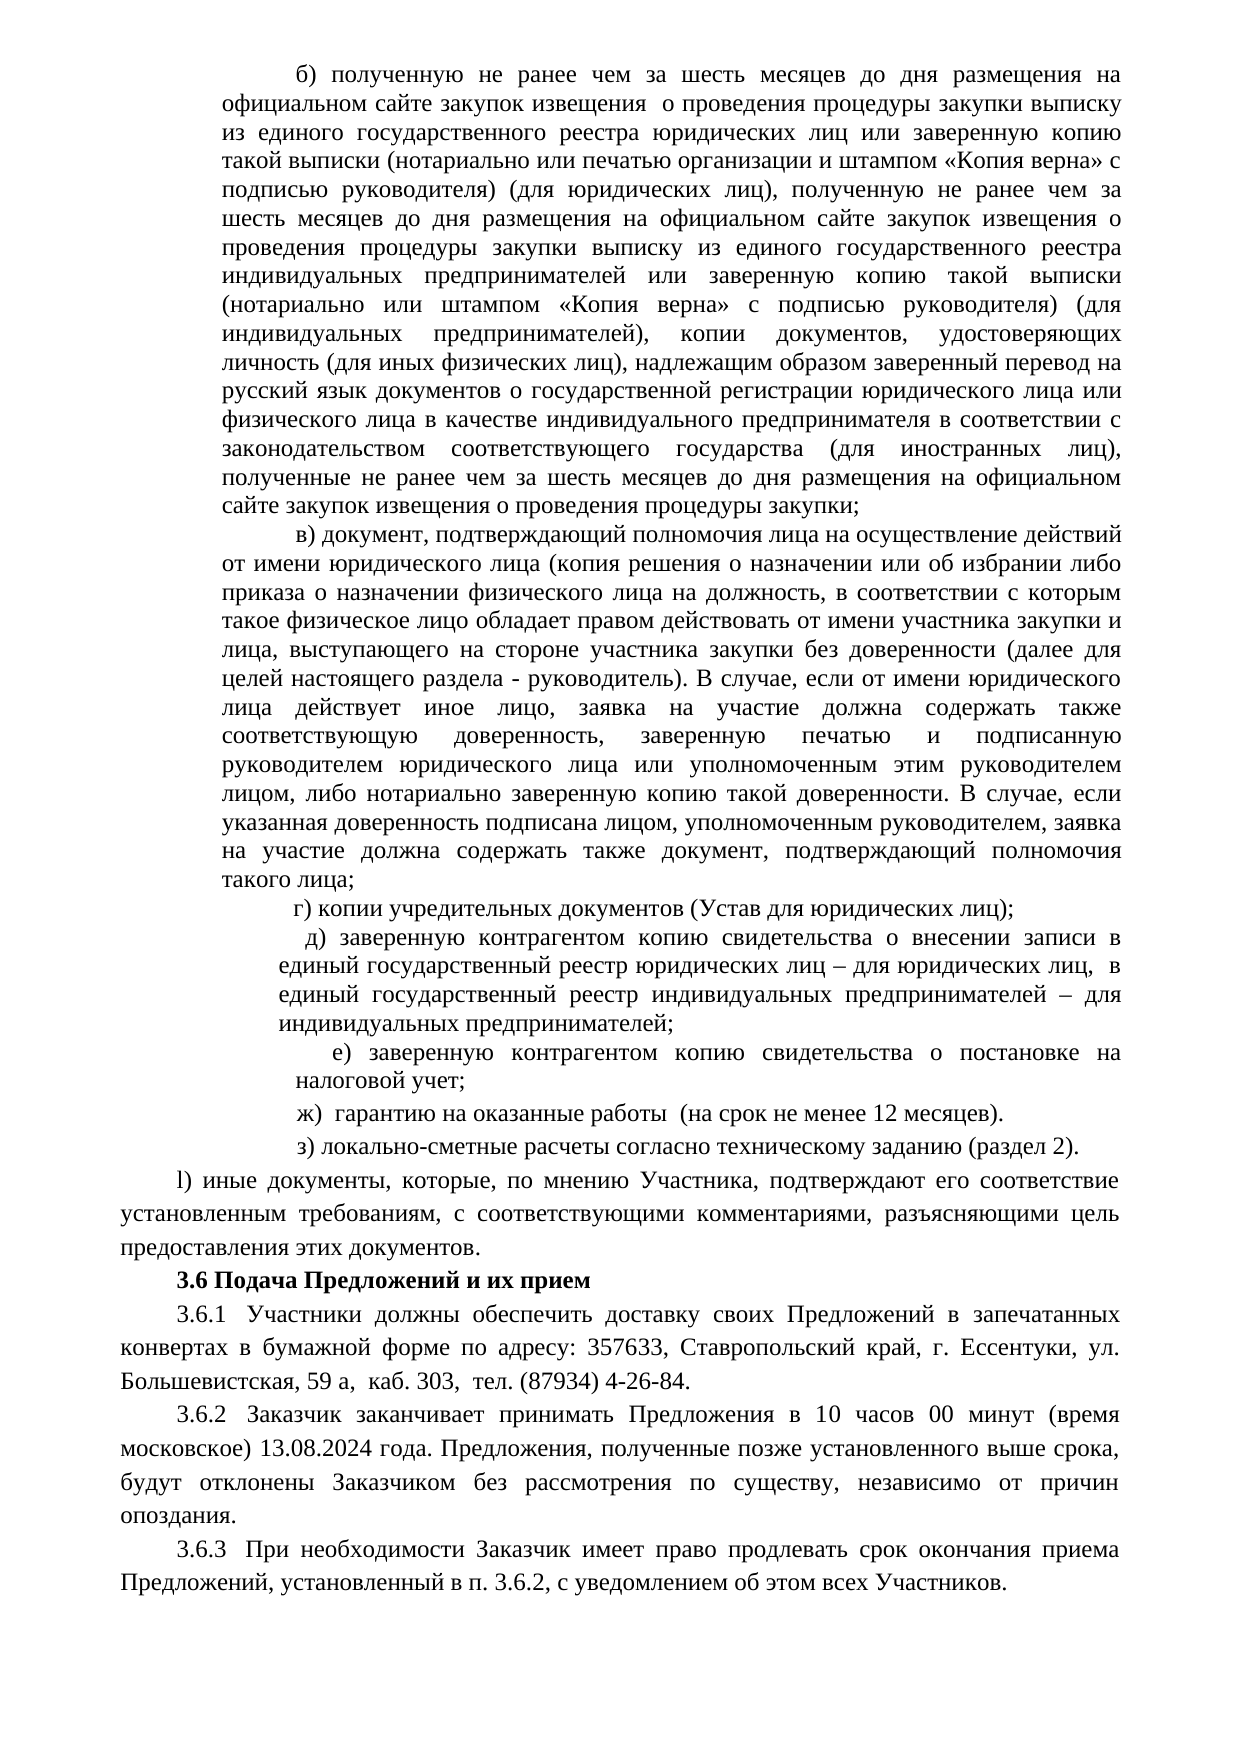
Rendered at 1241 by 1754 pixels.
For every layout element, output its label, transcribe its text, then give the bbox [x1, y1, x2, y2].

text б) полученную не ранее чем за шесть месяцев до дня размещения на официальном сайте закупок извещения о проведения процедуры закупки выписку из единого государственного реестра юридических лиц или заверенную копию такой выписки (нотариально или печатью организации и штампом «Копия верна» с подписью руководителя) (для юридических лиц), полученную не ранее чем за шесть месяцев до дня размещения на официальном сайте закупок извещения о проведения процедуры закупки выписку из единого государственного реестра индивидуальных предпринимателей или заверенную копию такой выписки (нотариально или штампом «Копия верна» с подписью руководителя) (для индивидуальных предпринимателей), копии документов, удостоверяющих личность (для иных физических лиц), надлежащим образом заверенный перевод на русский язык документов о государственной регистрации юридического лица или физического лица в качестве индивидуального предпринимателя в соответствии с законодательством соответствующего государства (для иностранных лиц), полученные не ранее чем за шесть месяцев до дня размещения на официальном сайте закупок извещения о проведения процедуры закупки; [222, 59, 1122, 519]
text l) иные документы, которые, по мнению Участника, подтверждают его соответствие установленным требованиям, с соответствующими комментариями, разъясняющими цель предоставления этих документов. [120, 1161, 1120, 1262]
list Участники должны обеспечить доставку своих Предложений в запечатанных конвертах в бумажной форме по адресу: 357633, Ставропольский край, г. Ессентуки, ул. Большевистская, 59 а, каб. 303, тел. (87934) 4-26-84. [120, 1295, 1120, 1396]
list При необходимости Заказчик имеет право продлевать срок окончания приема Предложений, установленный в п. 3.6.2, с уведомлением об этом всех Участников. [120, 1530, 1120, 1597]
text е) заверенную контрагентом копию свидетельства о постановке на налоговой учет; [281, 1037, 1122, 1094]
text з) локально-сметные расчеты согласно техническому заданию (раздел 2). [222, 1128, 1120, 1161]
text в) документ, подтверждающий полномочия лица на осуществление действий от имени юридического лица (копия решения о назначении или об избрании либо приказа о назначении физического лица на должность, в соответствии с которым такое физическое лицо обладает правом действовать от имени участника закупки и лица, выступающего на стороне участника закупки без доверенности (далее для целей настоящего раздела - руководитель). В случае, если от имени юридического лица действует иное лицо, заявка на участие должна содержать также соответствующую доверенность, заверенную печатью и подписанную руководителем юридического лица или уполномоченным этим руководителем лицом, либо нотариально заверенную копию такой доверенности. В случае, если указанная доверенность подписана лицом, уполномоченным руководителем, заявка на участие должна содержать также документ, подтверждающий полномочия такого лица; [222, 519, 1122, 893]
list Заказчик заканчивает принимать Предложения в 10 часов 00 минут (время московское) 13.08.2024 года. Предложения, полученные позже установленного выше срока, будут отклонены Заказчиком без рассмотрения по существу, независимо от причин опоздания. [120, 1396, 1120, 1530]
text 3.6 Подача Предложений и их прием [120, 1262, 1122, 1295]
text ж) гарантию на оказанные работы (на срок не менее 12 месяцев). [222, 1094, 1120, 1128]
text г) копии учредительных документов (Устав для юридических лиц); [118, 893, 1122, 922]
text д) заверенную контрагентом копию свидетельства о внесении записи в единый государственный реестр юридических лиц – для юридических лиц, в единый государственный реестр индивидуальных предпринимателей – для индивидуальных предпринимателей; [278, 922, 1122, 1037]
